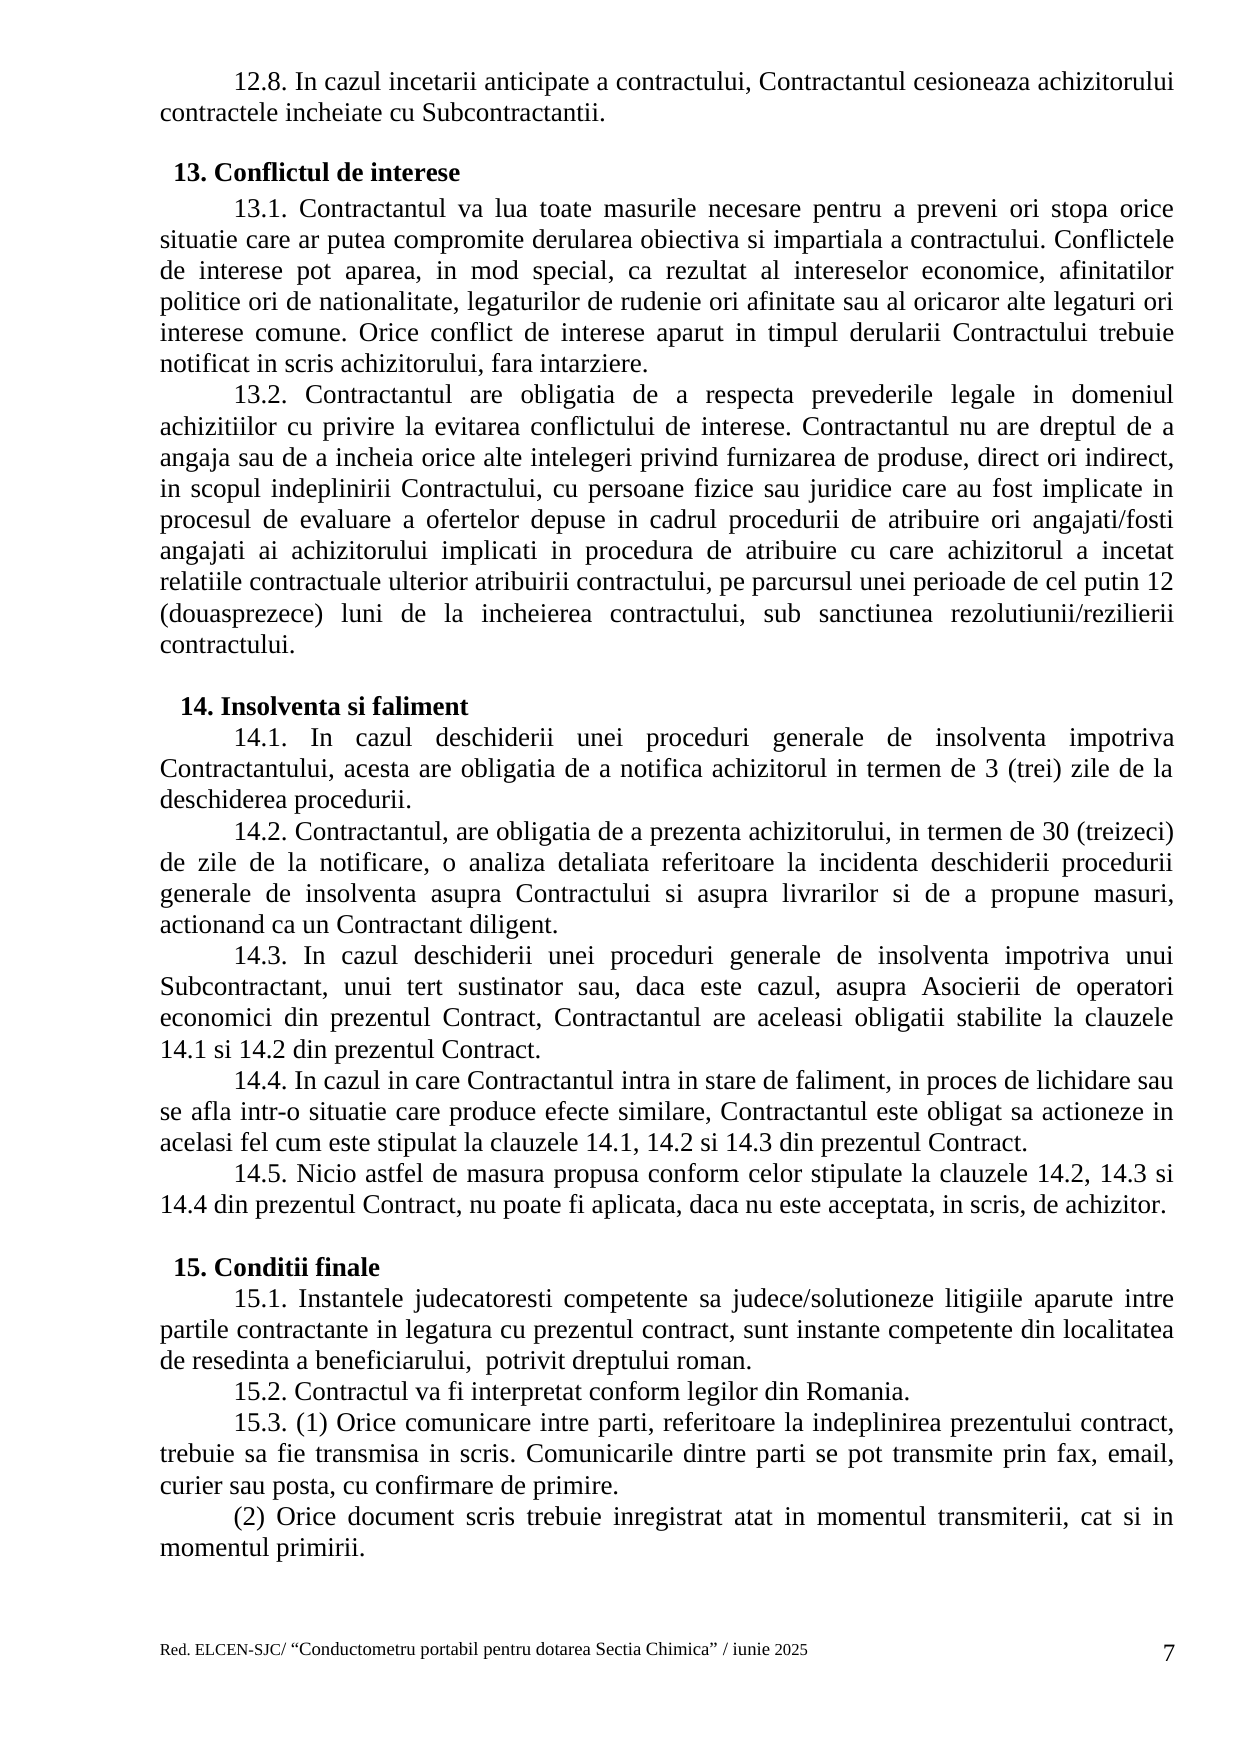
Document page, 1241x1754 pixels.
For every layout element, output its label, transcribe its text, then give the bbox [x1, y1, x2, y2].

list 13.1. Contractantul va lua toate masurile necesare pentru a preveni ori stopa orice situatie care ar putea compromite derularea obiectiva si impartiala a contractului. Conflictele de interese pot aparea, in mod special, ca rezultat al intereselor economice, afinitatilor politice ori de nationalitate, legaturilor de rudenie ori afinitate sau al oricaror alte legaturi ori interese comune. Orice conflict de interese aparut in timpul derularii Contractului trebuie notificat in scris achizitorului, fara intarziere. [159, 192, 1175, 379]
list 13. Conflictul de interese [159, 156, 1175, 187]
text 15. Conditii finale [159, 1251, 1175, 1282]
list 14.3. In cazul deschiderii unei proceduri generale de insolventa impotriva unui Subcontractant, unui tert sustinator sau, daca este cazul, asupra Asocierii de operatori economici din prezentul Contract, Contractantul are aceleasi obligatii stabilite la clauzele 14.1 si 14.2 din prezentul Contract. [159, 939, 1175, 1064]
list 14.4. In cazul in care Contractantul intra in stare de faliment, in proces de lichidare sau se afla intr-o situatie care produce efecte similare, Contractantul este obligat sa actioneze in acelasi fel cum este stipulat la clauzele 14.1, 14.2 si 14.3 din prezentul Contract. [159, 1064, 1175, 1157]
list 14.2. Contractantul, are obligatia de a prezenta achizitorului, in termen de 30 (treizeci) de zile de la notificare, o analiza detaliata referitoare la incidenta deschiderii procedurii generale de insolventa asupra Contractului si asupra livrarilor si de a propune masuri, actionand ca un Contractant diligent. [159, 815, 1175, 939]
list 14.1. In cazul deschiderii unei proceduri generale de insolventa impotriva Contractantului, acesta are obligatia de a notifica achizitorul in termen de 3 (trei) zile de la deschiderea procedurii. [159, 721, 1175, 815]
text (2) Orice document scris trebuie inregistrat atat in momentul transmiterii, cat si in momentul primirii. [159, 1500, 1175, 1562]
text 15.3. (1) Orice comunicare intre parti, referitoare la indeplinirea prezentului contract, trebuie sa fie transmisa in scris. Comunicarile dintre parti se pot transmite prin fax, email, curier sau posta, cu confirmare de primire. [159, 1406, 1175, 1500]
text 15.2. Contractul va fi interpretat conform legilor din Romania. [159, 1375, 1175, 1406]
text 15.1. Instantele judecatoresti competente sa judece/solutioneze litigiile aparute intre partile contractante in legatura cu prezentul contract, sunt instante competente din localitatea de resedinta a beneficiarului, potrivit dreptului roman. [159, 1282, 1175, 1375]
text 14. Insolventa si faliment [159, 690, 1175, 721]
list 13.2. Contractantul are obligatia de a respecta prevederile legale in domeniul achizitiilor cu privire la evitarea conflictului de interese. Contractantul nu are dreptul de a angaja sau de a incheia orice alte intelegeri privind furnizarea de produse, direct ori indirect, in scopul indeplinirii Contractului, cu persoane fizice sau juridice care au fost implicate in procesul de evaluare a ofertelor depuse in cadrul procedurii de atribuire ori angajati/fosti angajati ai achizitorului implicati in procedura de atribuire cu care achizitorul a incetat relatiile contractuale ulterior atribuirii contractului, pe parcursul unei perioade de cel putin 12 (douasprezece) luni de la incheierea contractului, sub sanctiunea rezolutiunii/rezilierii contractului. [159, 379, 1175, 659]
text 12.8. In cazul incetarii anticipate a contractului, Contractantul cesioneaza achizitorului contractele incheiate cu Subcontractantii. [159, 65, 1175, 127]
list 14.5. Nicio astfel de masura propusa conform celor stipulate la clauzele 14.2, 14.3 si 14.4 din prezentul Contract, nu poate fi aplicata, daca nu este acceptata, in scris, de achizitor. [159, 1157, 1175, 1219]
